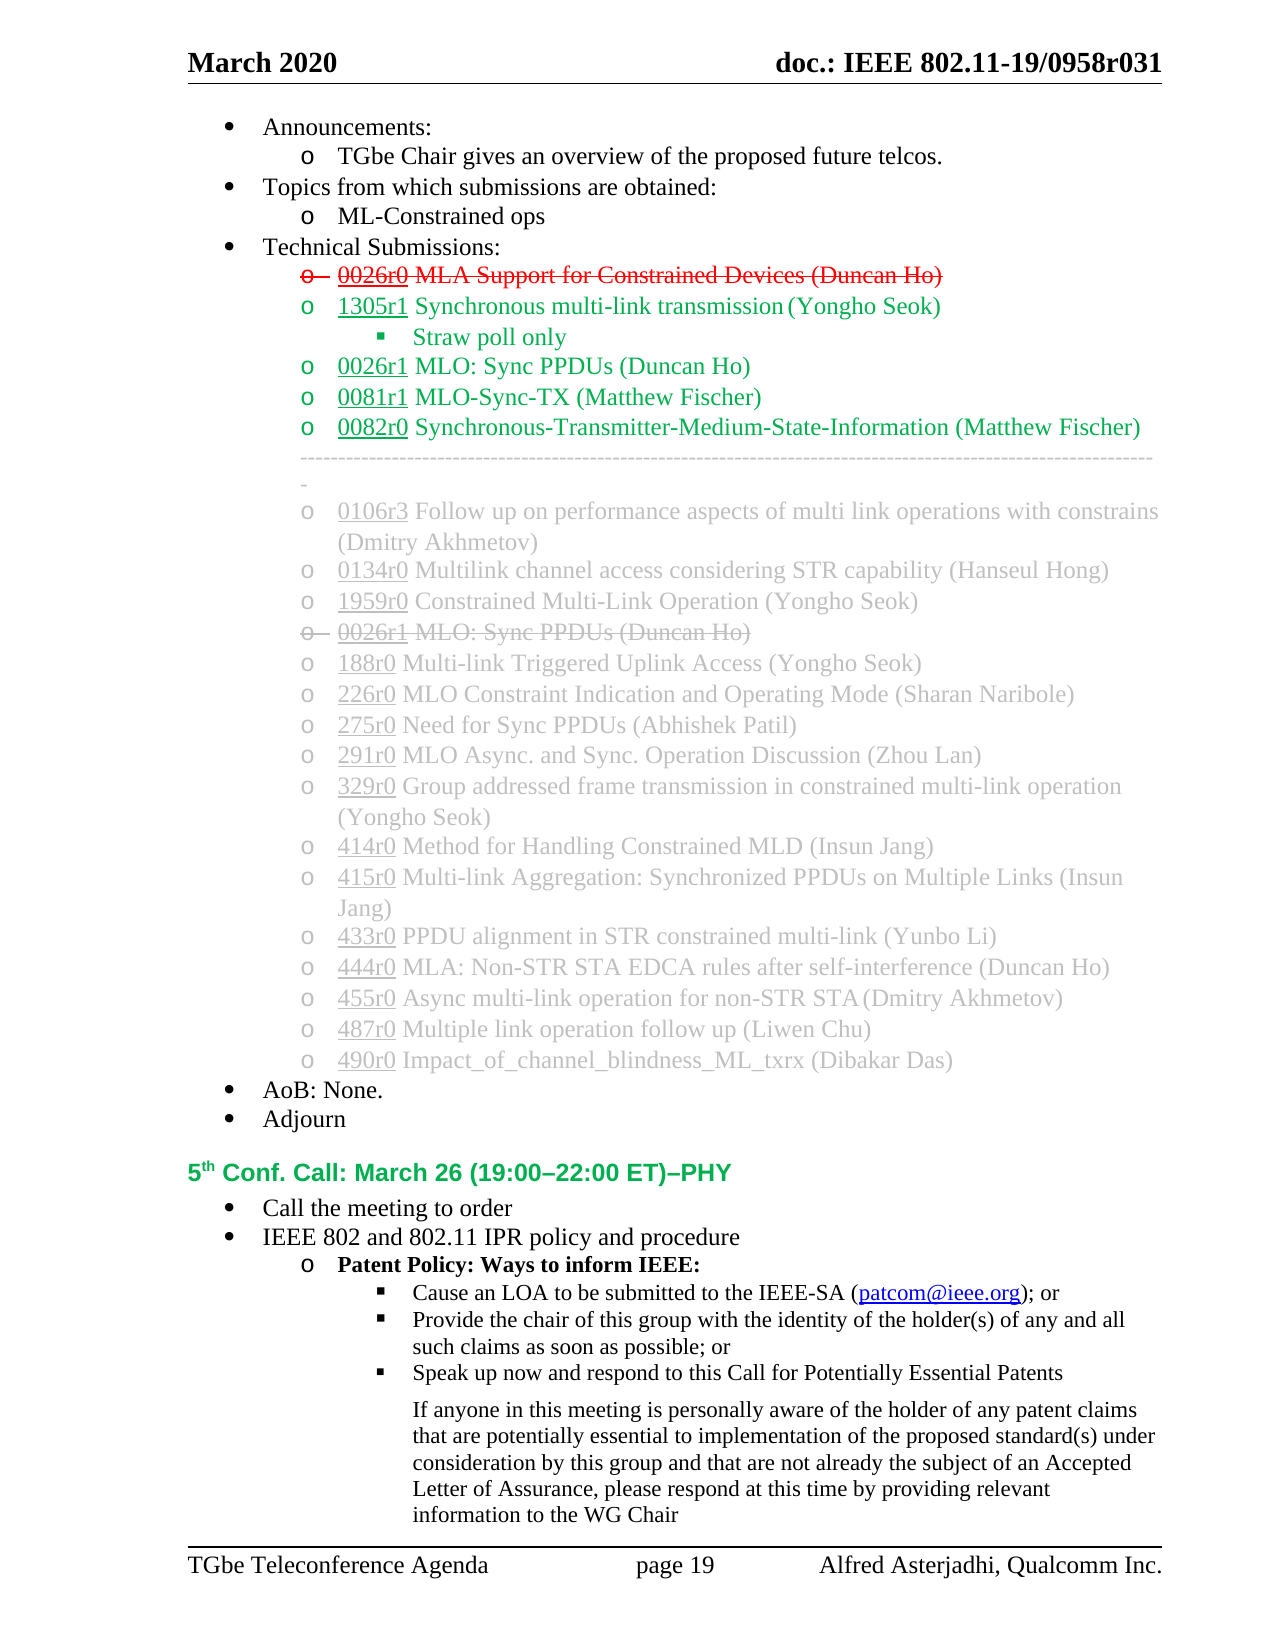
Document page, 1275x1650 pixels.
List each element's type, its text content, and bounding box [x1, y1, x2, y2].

list AoB: None. [225, 1076, 1162, 1104]
list 0026r1 MLO: Sync PPDUs (Duncan Ho) [300, 617, 1162, 648]
text ----------------------------------------------------------------------------------------------------------------- [300, 443, 1162, 496]
list 188r0 Multi-link Triggered Uplink Access (Yongho Seok) [300, 648, 1162, 679]
list Patent Policy: Ways to inform IEEE: [300, 1251, 1162, 1279]
list 226r0 MLO Constraint Indication and Operating Mode (Sharan Naribole) [300, 679, 1162, 710]
list 433r0 PPDU alignment in STR constrained multi-link (Yunbo Li) [300, 921, 1162, 952]
list Technical Submissions: [225, 232, 1162, 260]
list 275r0 Need for Sync PPDUs (Abhishek Patil) [300, 710, 1162, 741]
list 329r0 Group addressed frame transmission in constrained multi-link operation (Yongho Seok) [300, 771, 1162, 831]
list Cause an LOA to be submitted to the IEEE-SA (patcom@ieee.org); or [375, 1279, 1162, 1306]
list 0082r0 Synchronous-Transmitter-Medium-State-Information (Matthew Fischer) [300, 412, 1162, 443]
list IEEE 802 and 802.11 IPR policy and procedure [225, 1222, 1162, 1251]
list 414r0 Method for Handling Constrained MLD (Insun Jang) [300, 831, 1162, 862]
list 444r0 MLA: Non-STR STA EDCA rules after self-interference (Duncan Ho) [300, 952, 1162, 983]
list Provide the chair of this group with the identity of the holder(s) of any and all such claims as soon as possible; or [375, 1306, 1162, 1359]
list If anyone in this meeting is personally aware of the holder of any patent claims that are potentially essential to implementation of the proposed standard(s) under consideration by this group and that are not already the subject of an Accepted Letter of Assurance, please respond at this time by providing relevant information to the WG Chair [412, 1396, 1162, 1528]
list Announcements: [225, 112, 1162, 141]
subtitle 5th Conf. Call: March 26 (19:00–22:00 ET)–PHY [187, 1158, 1162, 1187]
list 291r0 MLO Async. and Sync. Operation Discussion (Zhou Lan) [300, 741, 1162, 771]
list 455r0 Async multi-link operation for non-STR STA (Dmitry Akhmetov) [300, 983, 1162, 1014]
list 490r0 Impact_of_channel_blindness_ML_txrx (Dibakar Das) [300, 1045, 1162, 1076]
list Speak up now and respond to this Call for Potentially Essential Patents [375, 1359, 1162, 1386]
list 0106r3 Follow up on performance aspects of multi link operations with constrains (Dmitry Akhmetov) [300, 496, 1162, 556]
list Call the meeting to order [225, 1193, 1162, 1222]
list 0026r0 MLA Support for Constrained Devices (Duncan Ho) [300, 260, 1162, 291]
list 415r0 Multi-link Aggregation: Synchronized PPDUs on Multiple Links (Insun Jang) [300, 862, 1162, 921]
list TGbe Chair gives an overview of the proposed future telcos. [300, 141, 1162, 172]
list Topics from which submissions are obtained: [225, 172, 1162, 201]
list Straw poll only [375, 322, 1162, 351]
list 1305r1 Synchronous multi-link transmission (Yongho Seok) [300, 291, 1162, 322]
list 487r0 Multiple link operation follow up (Liwen Chu) [300, 1014, 1162, 1045]
list Adjourn [225, 1104, 1162, 1133]
list ML-Constrained ops [300, 201, 1162, 232]
list 1959r0 Constrained Multi-Link Operation (Yongho Seok) [300, 586, 1162, 617]
list 0134r0 Multilink channel access considering STR capability (Hanseul Hong) [300, 556, 1162, 586]
list 0081r1 MLO-Sync-TX (Matthew Fischer) [300, 382, 1162, 412]
list 0026r1 MLO: Sync PPDUs (Duncan Ho) [300, 351, 1162, 382]
